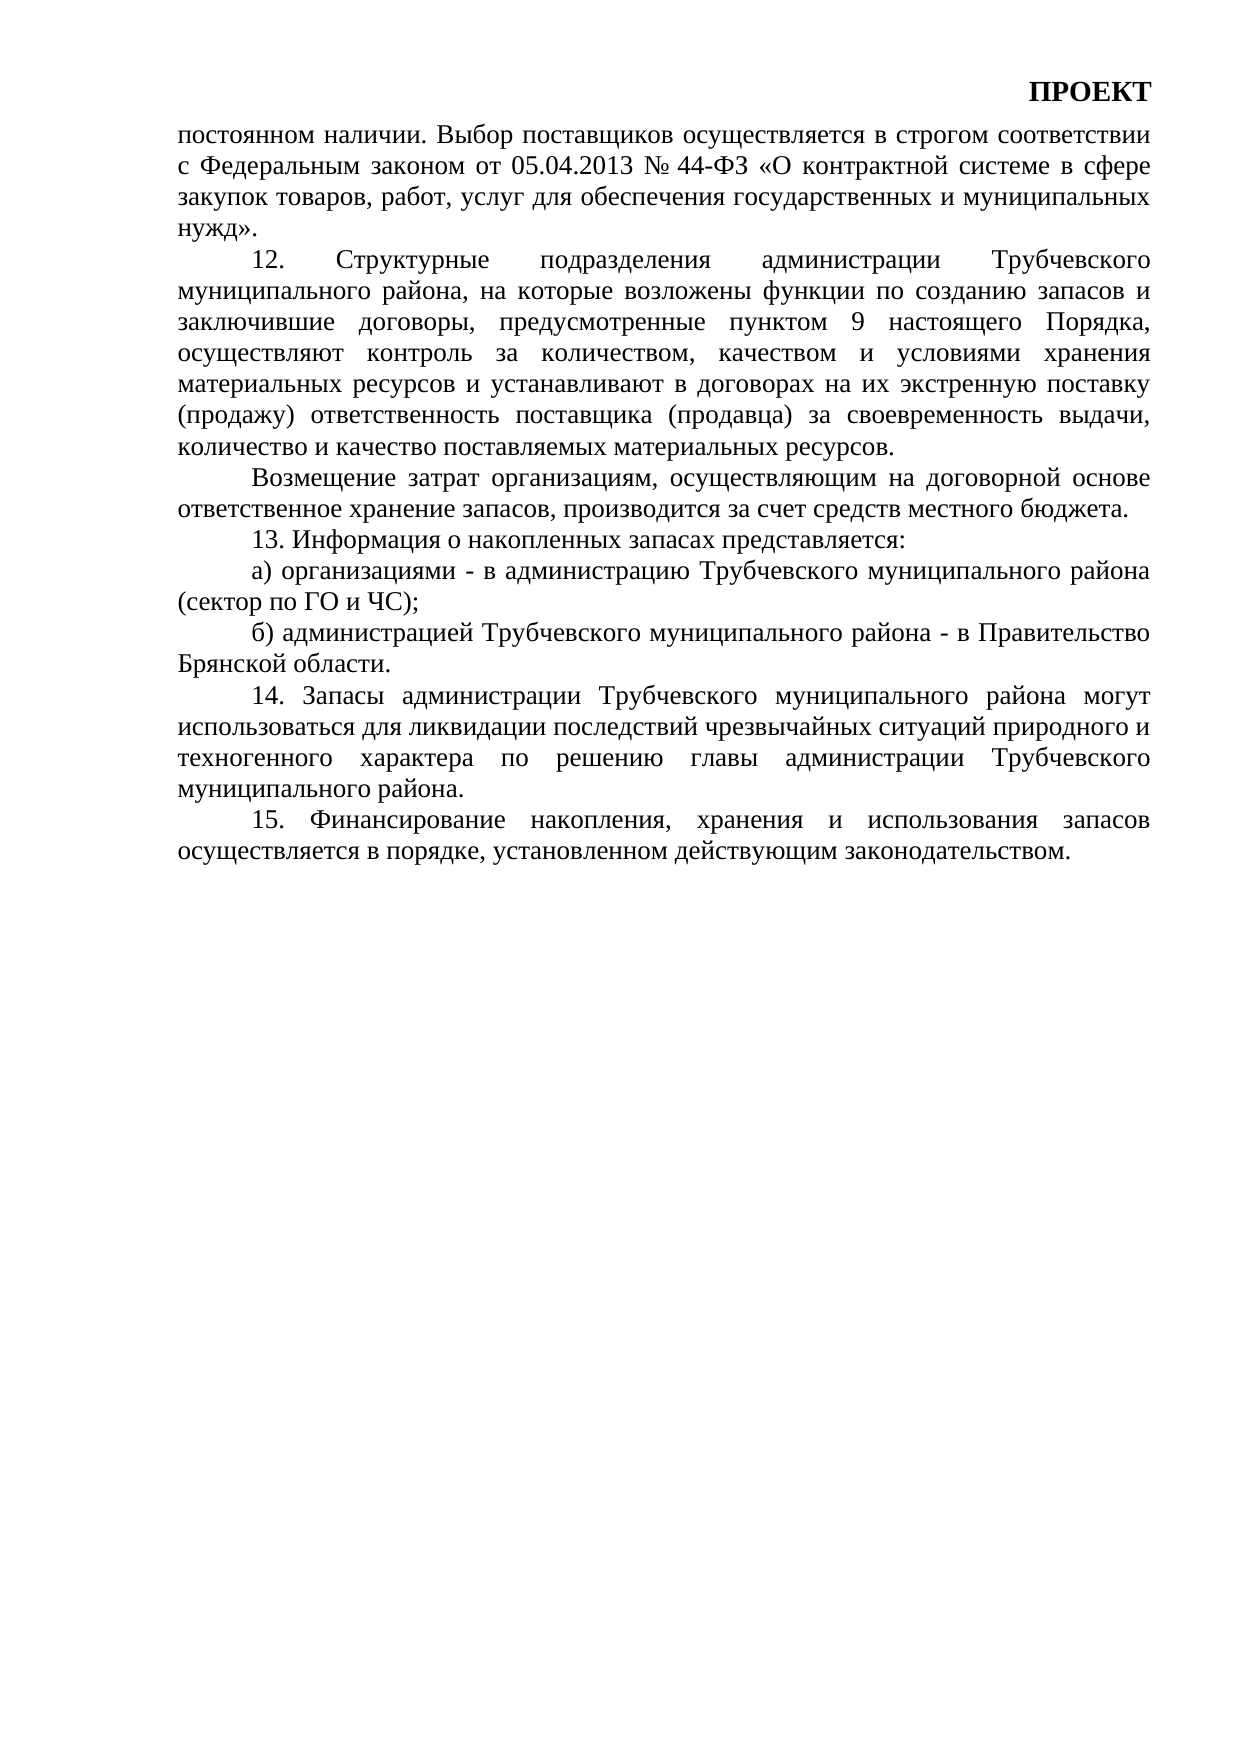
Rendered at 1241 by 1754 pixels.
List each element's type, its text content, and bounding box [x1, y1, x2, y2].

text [177, 118, 1152, 243]
text Возмещение затрат организациям, осуществляющим на договорной основе ответственное хранение запасов, производится за счет средств местного бюджета. [177, 461, 1152, 523]
text 12. Структурные подразделения администрации Трубчевского муниципального района, на которые возложены функции по созданию запасов и заключившие договоры, предусмотренные пунктом 9 настоящего Порядка, осуществляют контроль за количеством, качеством и условиями хранения материальных ресурсов и устанавливают в договорах на их экстренную поставку (продажу) ответственность поставщика (продавца) за своевременность выдачи, количество и качество поставляемых материальных ресурсов. [177, 243, 1152, 461]
text б) администрацией Трубчевского муниципального района - в Правительство Брянской области. [177, 616, 1152, 679]
text 15. Финансирование накопления, хранения и использования запасов осуществляется в порядке, установленном действующим законодательством. [177, 803, 1152, 866]
text 13. Информация о накопленных запасах представляется: [177, 523, 1152, 554]
text 14. Запасы администрации Трубчевского муниципального района могут использоваться для ликвидации последствий чрезвычайных ситуаций природного и техногенного характера по решению главы администрации Трубчевского муниципального района. [177, 679, 1152, 803]
text а) организациями - в администрацию Трубчевского муниципального района (сектор по ГО и ЧС); [177, 554, 1152, 616]
